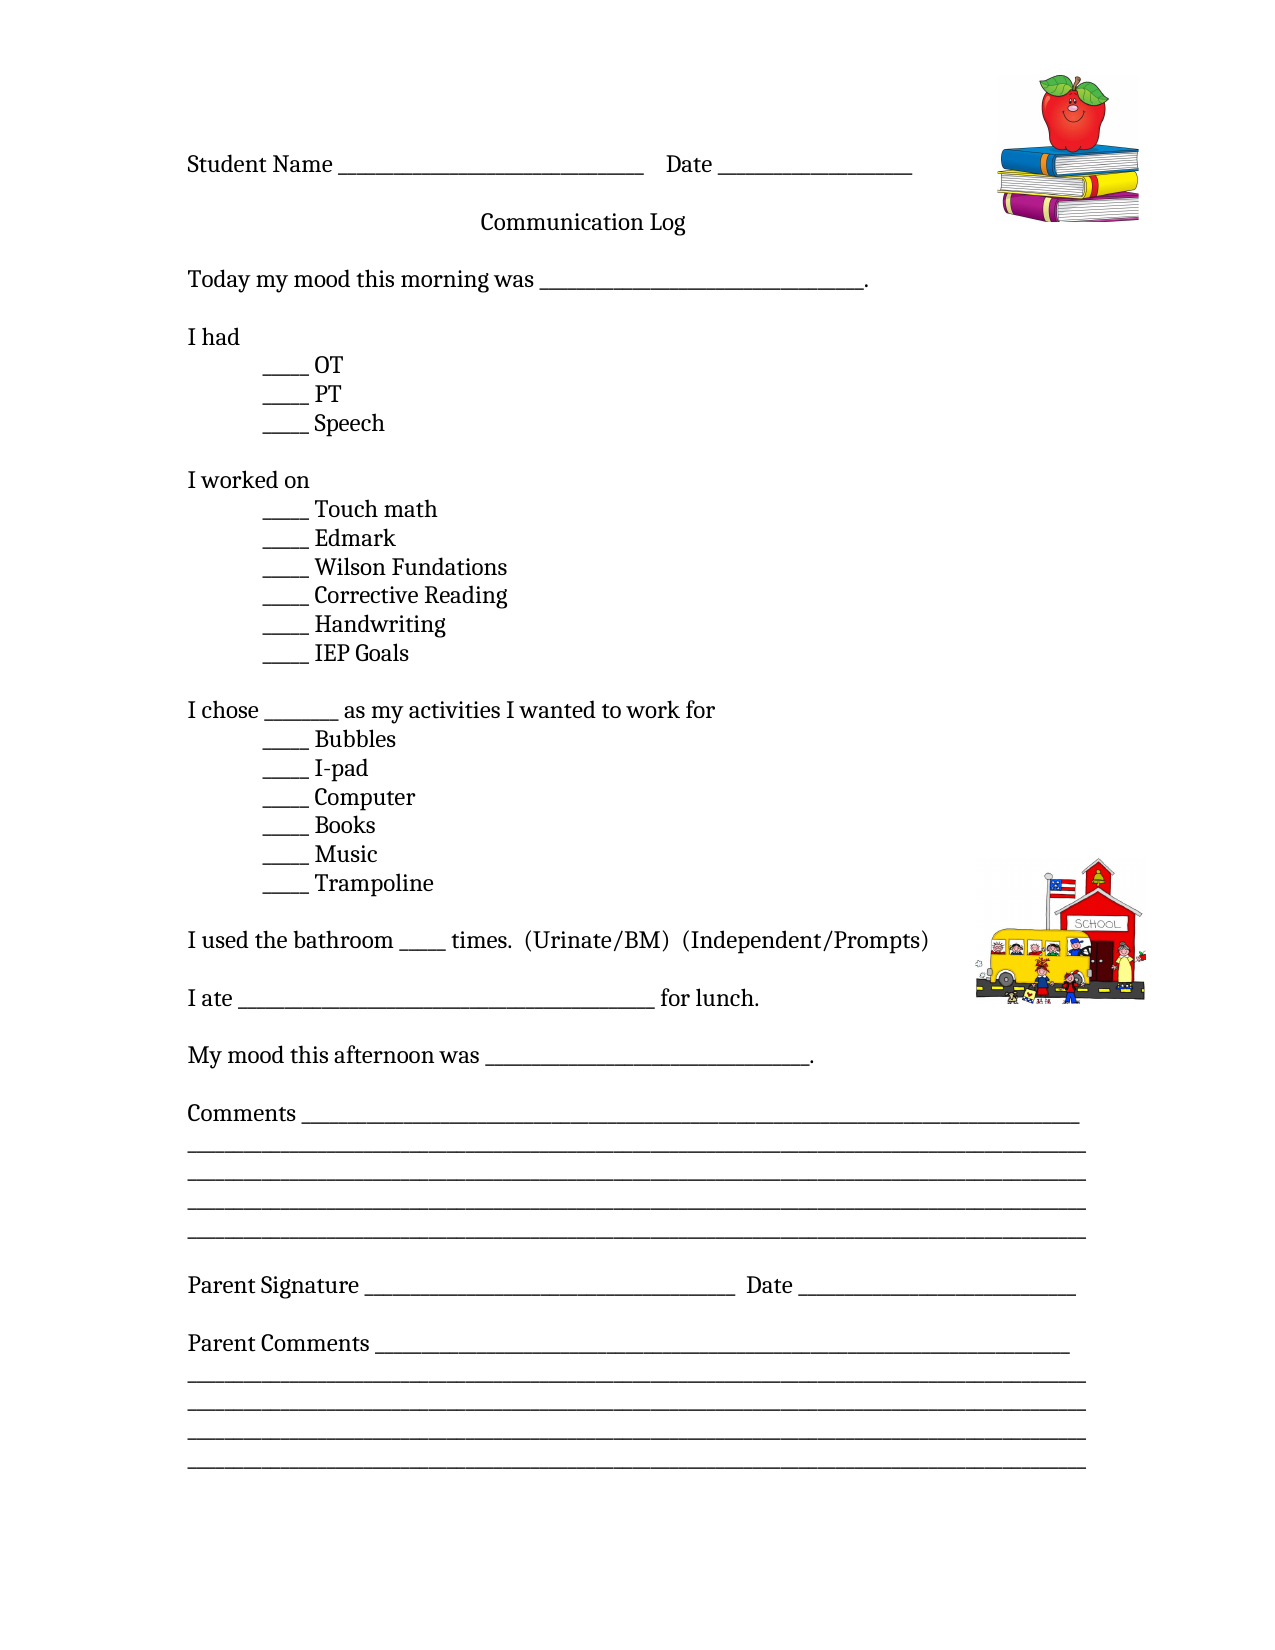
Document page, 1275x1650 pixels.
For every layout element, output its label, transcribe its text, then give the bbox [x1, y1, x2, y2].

text My mood this afternoon was ___________________________________. [187, 1041, 1087, 1070]
text _____ Trampoline [187, 869, 975, 897]
text _____ Handwriting [187, 610, 1087, 639]
text _____ I-pad [187, 754, 1087, 782]
text I worked on [187, 466, 1087, 495]
text _________________________________________________________________________________________________ [187, 1415, 1087, 1444]
text Parent Comments ___________________________________________________________________________ [187, 1329, 1087, 1357]
text _____ Touch math [187, 495, 1087, 524]
text I ate _____________________________________________ for lunch. [187, 984, 1087, 1012]
text _____ Computer [187, 782, 1087, 811]
picture [996, 75, 1139, 221]
text _________________________________________________________________________________________________ [187, 1185, 1087, 1214]
text _____ OT [187, 351, 1087, 380]
text _________________________________________________________________________________________________ [187, 1214, 1087, 1242]
text _____ Edmark [187, 524, 1087, 552]
text I had [187, 322, 1087, 351]
text Communication Log [187, 207, 1087, 236]
text Comments ____________________________________________________________________________________ [187, 1099, 1087, 1127]
text _____ Books [187, 811, 1087, 840]
picture [975, 857, 1146, 1003]
text Student Name _________________________________ Date _____________________ [187, 150, 996, 179]
text _____ Corrective Reading [187, 581, 1087, 610]
text _________________________________________________________________________________________________ [187, 1386, 1087, 1415]
text _____ PT [187, 380, 1087, 409]
text Today my mood this morning was ___________________________________. [187, 265, 1087, 294]
text _____ IEP Goals [187, 639, 1087, 667]
text _________________________________________________________________________________________________ [187, 1357, 1087, 1386]
text _____ Wilson Fundations [187, 552, 1087, 581]
text I used the bathroom _____ times. (Urinate/BM) (Independent/Prompts) [187, 926, 975, 955]
text _____ Music [187, 840, 1087, 869]
text _____ Bubbles [187, 725, 1087, 754]
text _________________________________________________________________________________________________ [187, 1444, 1087, 1472]
text I chose ________ as my activities I wanted to work for [187, 696, 1087, 725]
text _____ Speech [187, 409, 1087, 437]
text Parent Signature ________________________________________ Date ______________________________ [187, 1271, 1087, 1300]
text __________________________________________________________________________________________________________________________________________________________________________________________________ [187, 1127, 1087, 1185]
